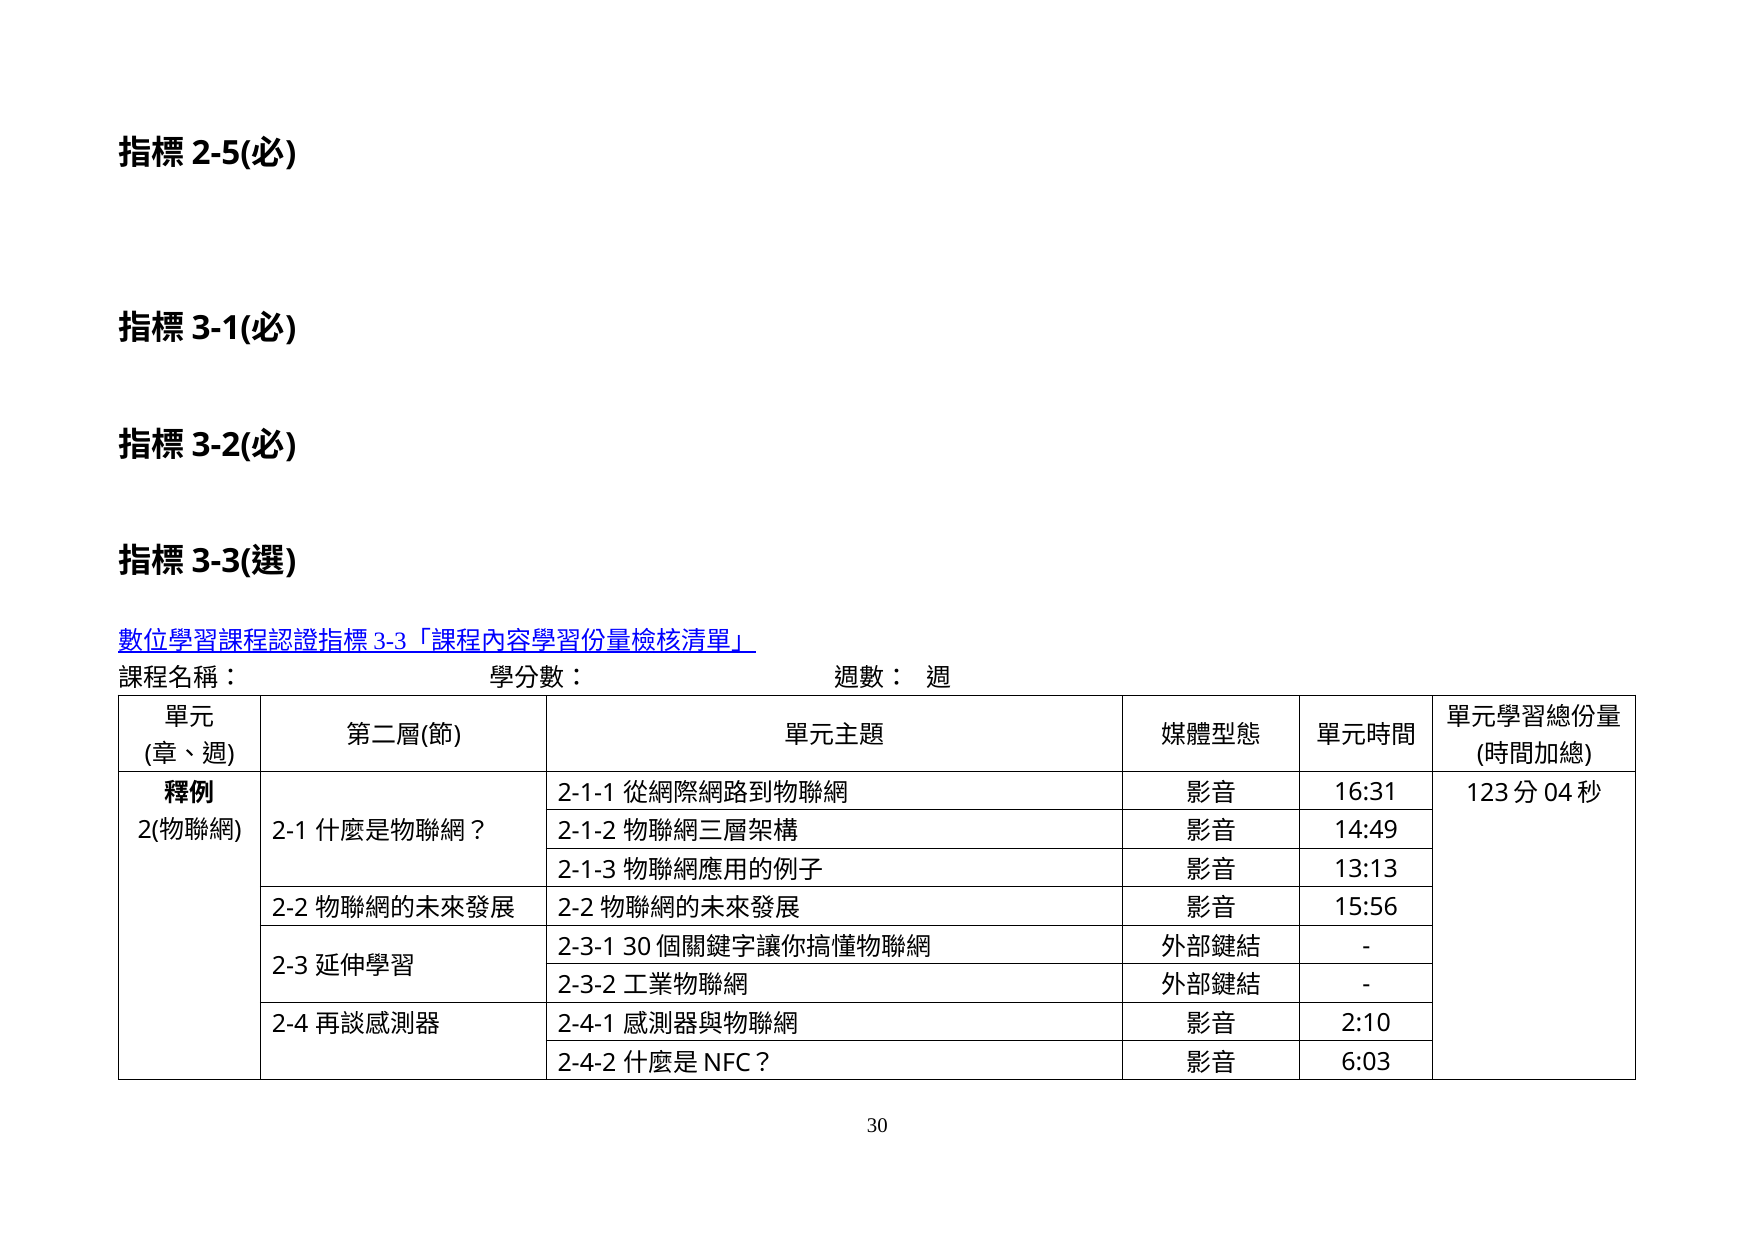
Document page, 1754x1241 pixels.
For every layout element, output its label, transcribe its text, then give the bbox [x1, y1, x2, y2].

table_cell 影音 [1123, 772, 1299, 809]
table_header 第二層(節) [261, 696, 546, 771]
table_cell 2-1-3 物聯網應用的例子 [547, 849, 1122, 886]
table_cell 2-1-1 從網際網路到物聯網 [547, 772, 1122, 809]
table_cell 6:03 [1300, 1041, 1432, 1079]
table_cell 2-1 什麼是物聯網？ [261, 772, 546, 886]
table_cell 16:31 [1300, 772, 1432, 809]
text 指標3-1(必) [118, 303, 1636, 349]
table_cell 2-3-2 工業物聯網 [547, 964, 1122, 1002]
table_cell 影音 [1123, 810, 1299, 848]
table_header 單元學習總份量 (時間加總) [1433, 696, 1635, 771]
table_cell 2-4-2 什麼是NFC？ [547, 1041, 1122, 1079]
table_cell 2-4 再談感測器 [261, 1003, 546, 1079]
table_cell 2:10 [1300, 1003, 1432, 1040]
table_cell 2-3 延伸學習 [261, 926, 546, 1002]
table_cell 外部鍵結 [1123, 926, 1299, 963]
table_header 單元主題 [547, 696, 1122, 771]
table_cell - [1300, 964, 1432, 1002]
table_cell 影音 [1123, 849, 1299, 886]
table_cell 123分04秒 [1433, 772, 1635, 1079]
table_cell 2-1-2 物聯網三層架構 [547, 810, 1122, 848]
table_header 單元 (章、週) [119, 696, 260, 771]
table_cell - [1300, 926, 1432, 963]
table_cell 14:49 [1300, 810, 1432, 848]
table_cell 影音 [1123, 1041, 1299, 1079]
table_cell 2-3-1 30個關鍵字讓你搞懂物聯網 [547, 926, 1122, 963]
text 指標3-2(必) [118, 419, 1636, 465]
table_cell 影音 [1123, 887, 1299, 925]
table_cell 2-2 物聯網的未來發展 [547, 887, 1122, 925]
text 指標2-5(必) [118, 128, 1636, 174]
table_cell 2-2 物聯網的未來發展 [261, 887, 546, 925]
text 課程名稱： 學分數： 週數： 週 [118, 657, 1636, 694]
table_cell 13:13 [1300, 849, 1432, 886]
table_cell 15:56 [1300, 887, 1432, 925]
table_cell 外部鍵結 [1123, 964, 1299, 1002]
text 指標3-3(選) [118, 536, 1636, 582]
table_cell 2-4-1 感測器與物聯網 [547, 1003, 1122, 1040]
table_cell 影音 [1123, 1003, 1299, 1040]
table_header 媒體型態 [1123, 696, 1299, 771]
table_cell 釋例 2(物聯網) [119, 772, 260, 1079]
text 數位學習課程認證指標3-3「課程內容學習份量檢核清單」 [118, 619, 1636, 657]
table_header 單元時間 [1300, 696, 1432, 771]
